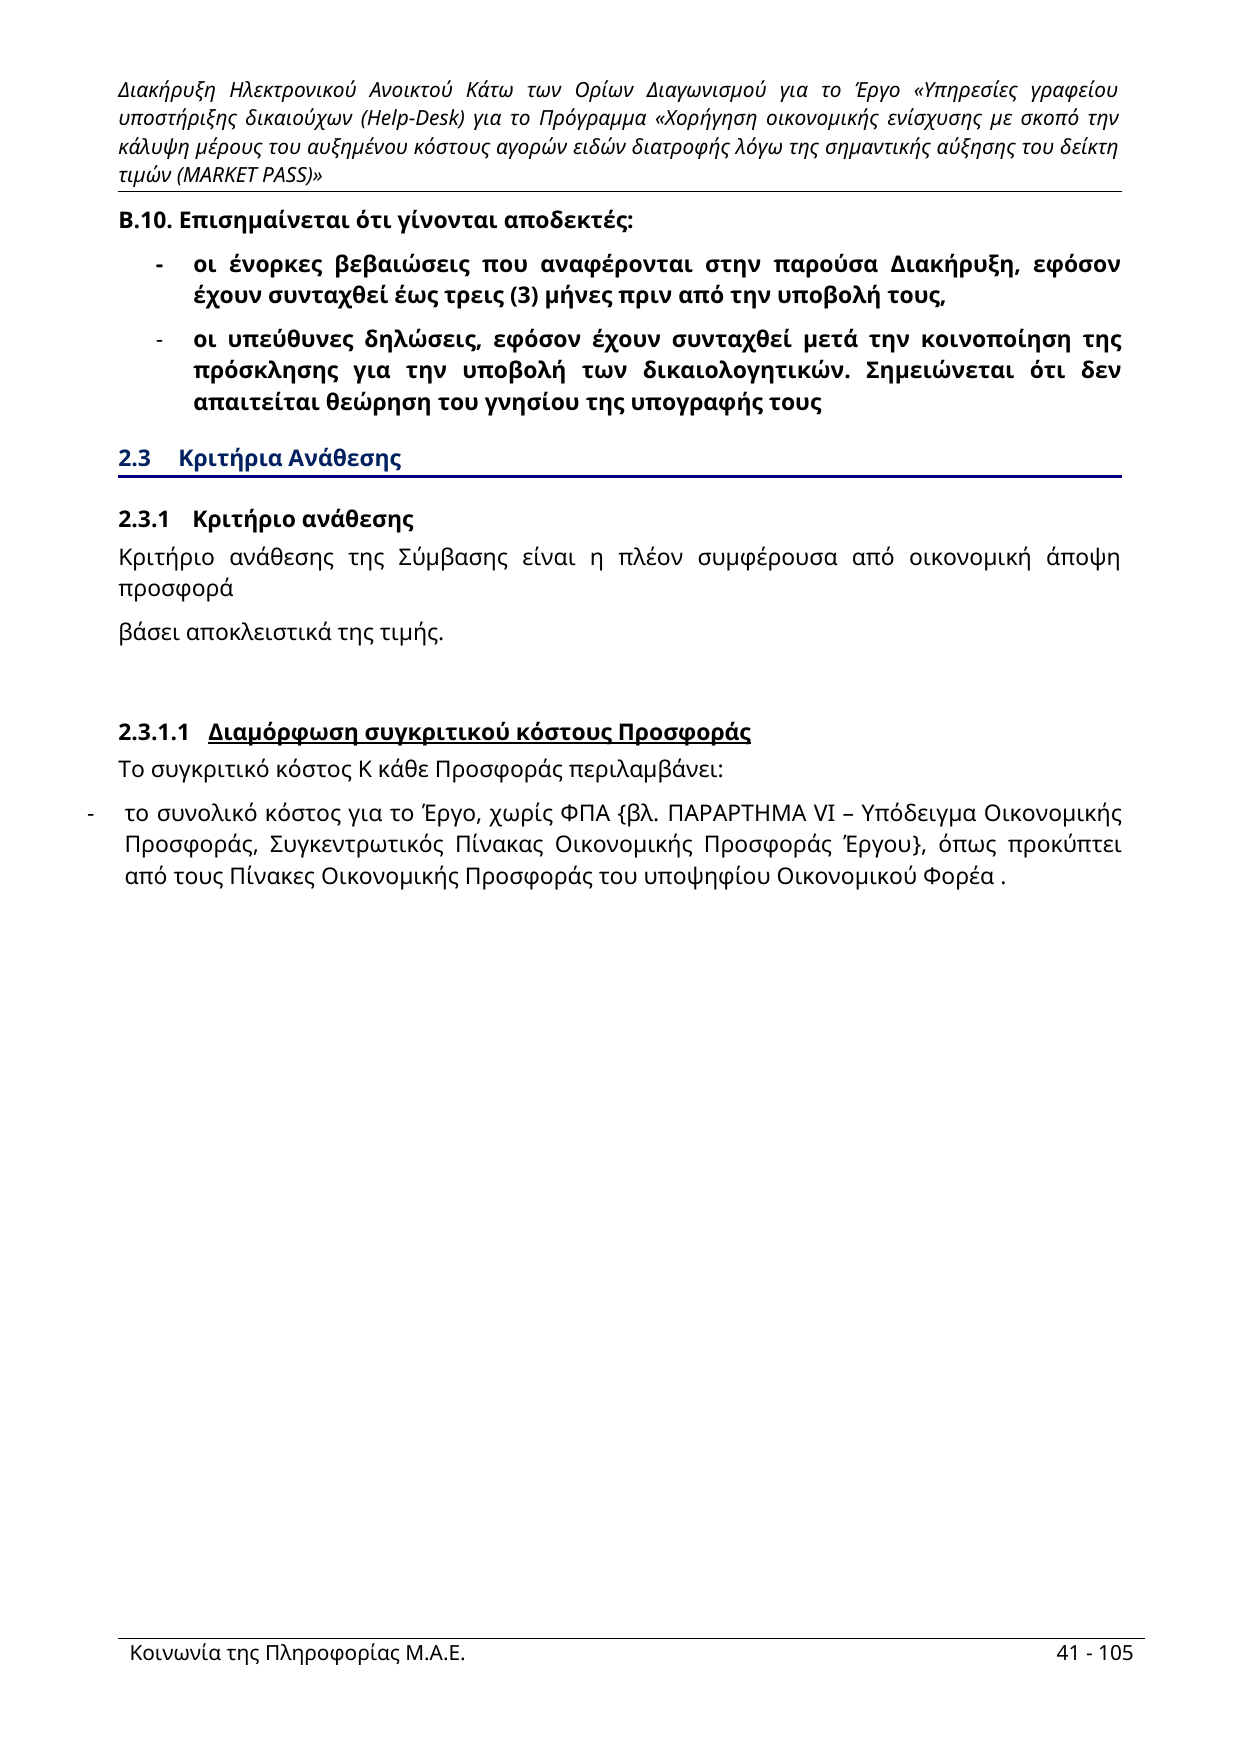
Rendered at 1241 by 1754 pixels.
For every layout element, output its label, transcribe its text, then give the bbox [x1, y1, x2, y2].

subtitle Διαμόρφωση συγκριτικού κόστους Προσφοράς [118, 716, 1122, 747]
subtitle Κριτήριο ανάθεσης [118, 503, 1122, 534]
list το συνολικό κόστος για το Έργο, χωρίς ΦΠΑ {βλ. ΠΑΡΑΡΤΗΜΑ VI – Υπόδειγμα Οικονομικής Προσφοράς, Συγκεντρωτικός Πίνακας Οικονομικής Προσφοράς Έργου}, όπως προκύπτει από τους Πίνακες Οικονομικής Προσφοράς του υποψηφίου Οικονομικού Φορέα . [87, 797, 1122, 891]
text Β.10. Επισημαίνεται ότι γίνονται αποδεκτές: [118, 204, 1122, 236]
subtitle Κριτήρια Ανάθεσης [118, 442, 1122, 475]
text Κριτήριο ανάθεσης της Σύμβασης είναι η πλέον συμφέρουσα από οικονομική άποψη προσφορά [118, 541, 1122, 603]
text βάσει αποκλειστικά της τιμής. [118, 616, 1122, 647]
list οι υπεύθυνες δηλώσεις, εφόσον έχουν συνταχθεί μετά την κοινοποίηση της πρόσκλησης για την υποβολή των δικαιολογητικών. Σημειώνεται ότι δεν απαιτείται θεώρηση του γνησίου της υπογραφής τους [156, 323, 1122, 417]
list οι ένορκες βεβαιώσεις που αναφέρονται στην παρούσα Διακήρυξη, εφόσον έχουν συνταχθεί έως τρεις (3) μήνες πριν από την υποβολή τους, [156, 248, 1122, 311]
text Το συγκριτικό κόστος Κ κάθε Προσφοράς περιλαμβάνει: [118, 753, 1122, 784]
